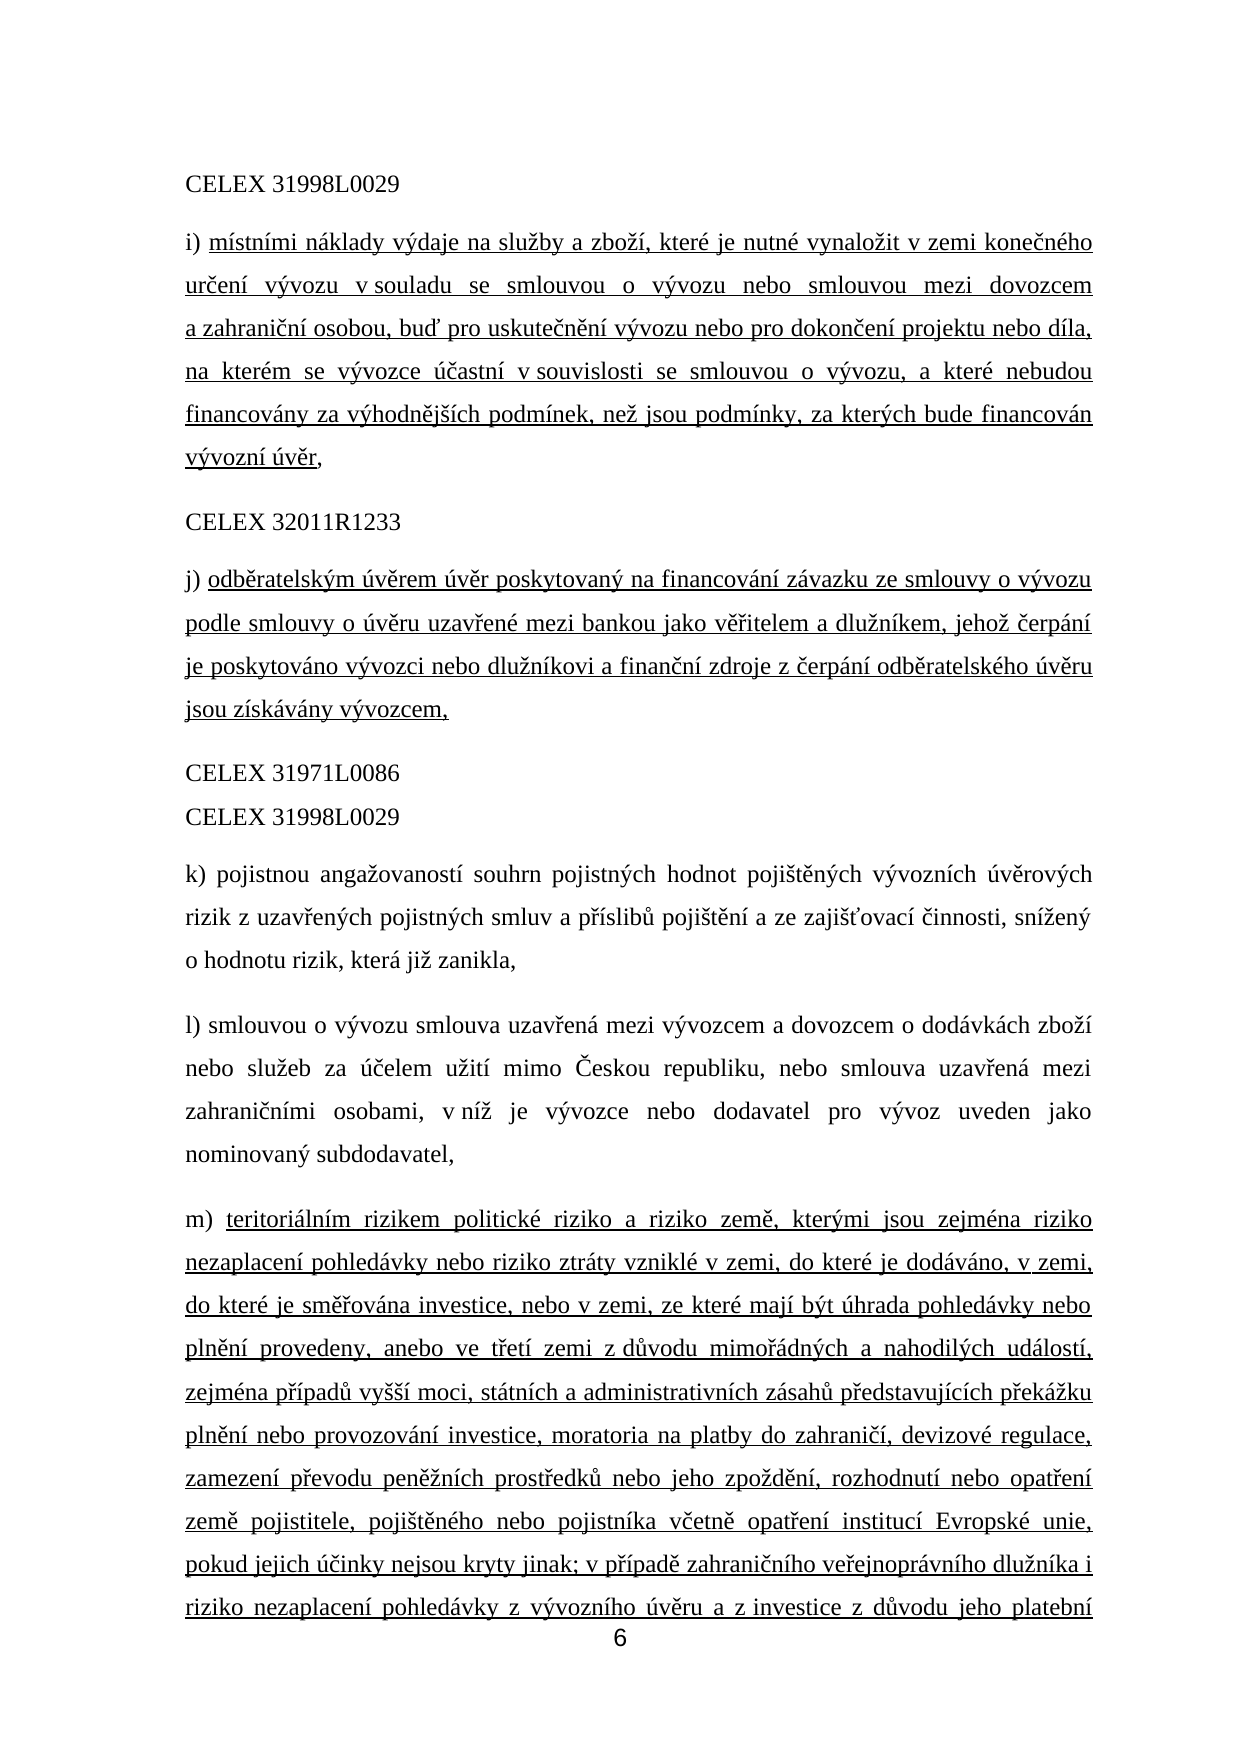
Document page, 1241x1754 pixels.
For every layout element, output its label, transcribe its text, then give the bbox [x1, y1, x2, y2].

list i) místními náklady výdaje na služby a zboží, které je nutné vynaložit v zemi konečného určení vývozu v souladu se smlouvou o vývozu nebo smlouvou mezi dovozcem a zahraniční osobou, buď pro uskutečnění vývozu nebo pro dokončení projektu nebo díla, na kterém se vývozce účastní v souvislosti se smlouvou o vývozu, a které nebudou financovány za výhodnějších podmínek, než jsou podmínky, za kterých bude financován vývozní úvěr, [185, 426, 1093, 471]
list CELEX 32011R1233 [185, 507, 1093, 536]
list j) odběratelským úvěrem úvěr poskytovaný na financování závazku ze smlouvy o vývozu podle smlouvy o úvěru uzavřené mezi bankou jako věřitelem a dlužníkem, jehož čerpání je poskytováno vývozci nebo dlužníkovi a finanční zdroje z čerpání odběratelského úvěru jsou získávány vývozcem, [185, 564, 1093, 676]
list l) smlouvou o vývozu smlouva uzavřená mezi vývozcem a dovozcem o dodávkách zboží nebo služeb za účelem užití mimo Českou republiku, nebo smlouva uzavřená mezi zahraničními osobami, v níž je vývozce nebo dodavatel pro vývoz uveden jako nominovaný subdodavatel, [185, 1010, 1093, 1168]
list k) pojistnou angažovaností souhrn pojistných hodnot pojištěných vývozních úvěrových rizik z uzavřených pojistných smluv a příslibů pojištění a ze zajišťovací činnosti, snížený o hodnotu rizik, která již zanikla, [185, 859, 1093, 974]
list CELEX 31998L0029 [185, 169, 1093, 198]
list j) odběratelským úvěrem úvěr poskytovaný na financování závazku ze smlouvy o vývozu podle smlouvy o úvěru uzavřené mezi bankou jako věřitelem a dlužníkem, jehož čerpání je poskytováno vývozci nebo dlužníkovi a finanční zdroje z čerpání odběratelského úvěru jsou získávány vývozcem, [185, 677, 1093, 723]
list CELEX 31971L0086 [185, 758, 1093, 787]
list i) místními náklady výdaje na služby a zboží, které je nutné vynaložit v zemi konečného určení vývozu v souladu se smlouvou o vývozu nebo smlouvou mezi dovozcem a zahraniční osobou, buď pro uskutečnění vývozu nebo pro dokončení projektu nebo díla, na kterém se vývozce účastní v souvislosti se smlouvou o vývozu, a které nebudou financovány za výhodnějších podmínek, než jsou podmínky, za kterých bude financován vývozní úvěr, [185, 227, 1093, 295]
list i) místními náklady výdaje na služby a zboží, které je nutné vynaložit v zemi konečného určení vývozu v souladu se smlouvou o vývozu nebo smlouvou mezi dovozcem a zahraniční osobou, buď pro uskutečnění vývozu nebo pro dokončení projektu nebo díla, na kterém se vývozce účastní v souvislosti se smlouvou o vývozu, a které nebudou financovány za výhodnějších podmínek, než jsou podmínky, za kterých bude financován vývozní úvěr, [185, 382, 1093, 424]
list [185, 1576, 1093, 1617]
list CELEX 31998L0029 [185, 802, 1093, 830]
list i) místními náklady výdaje na služby a zboží, které je nutné vynaložit v zemi konečného určení vývozu v souladu se smlouvou o vývozu nebo smlouvou mezi dovozcem a zahraniční osobou, buď pro uskutečnění vývozu nebo pro dokončení projektu nebo díla, na kterém se vývozce účastní v souvislosti se smlouvou o vývozu, a které nebudou financovány za výhodnějších podmínek, než jsou podmínky, za kterých bude financován vývozní úvěr, [185, 296, 1093, 381]
